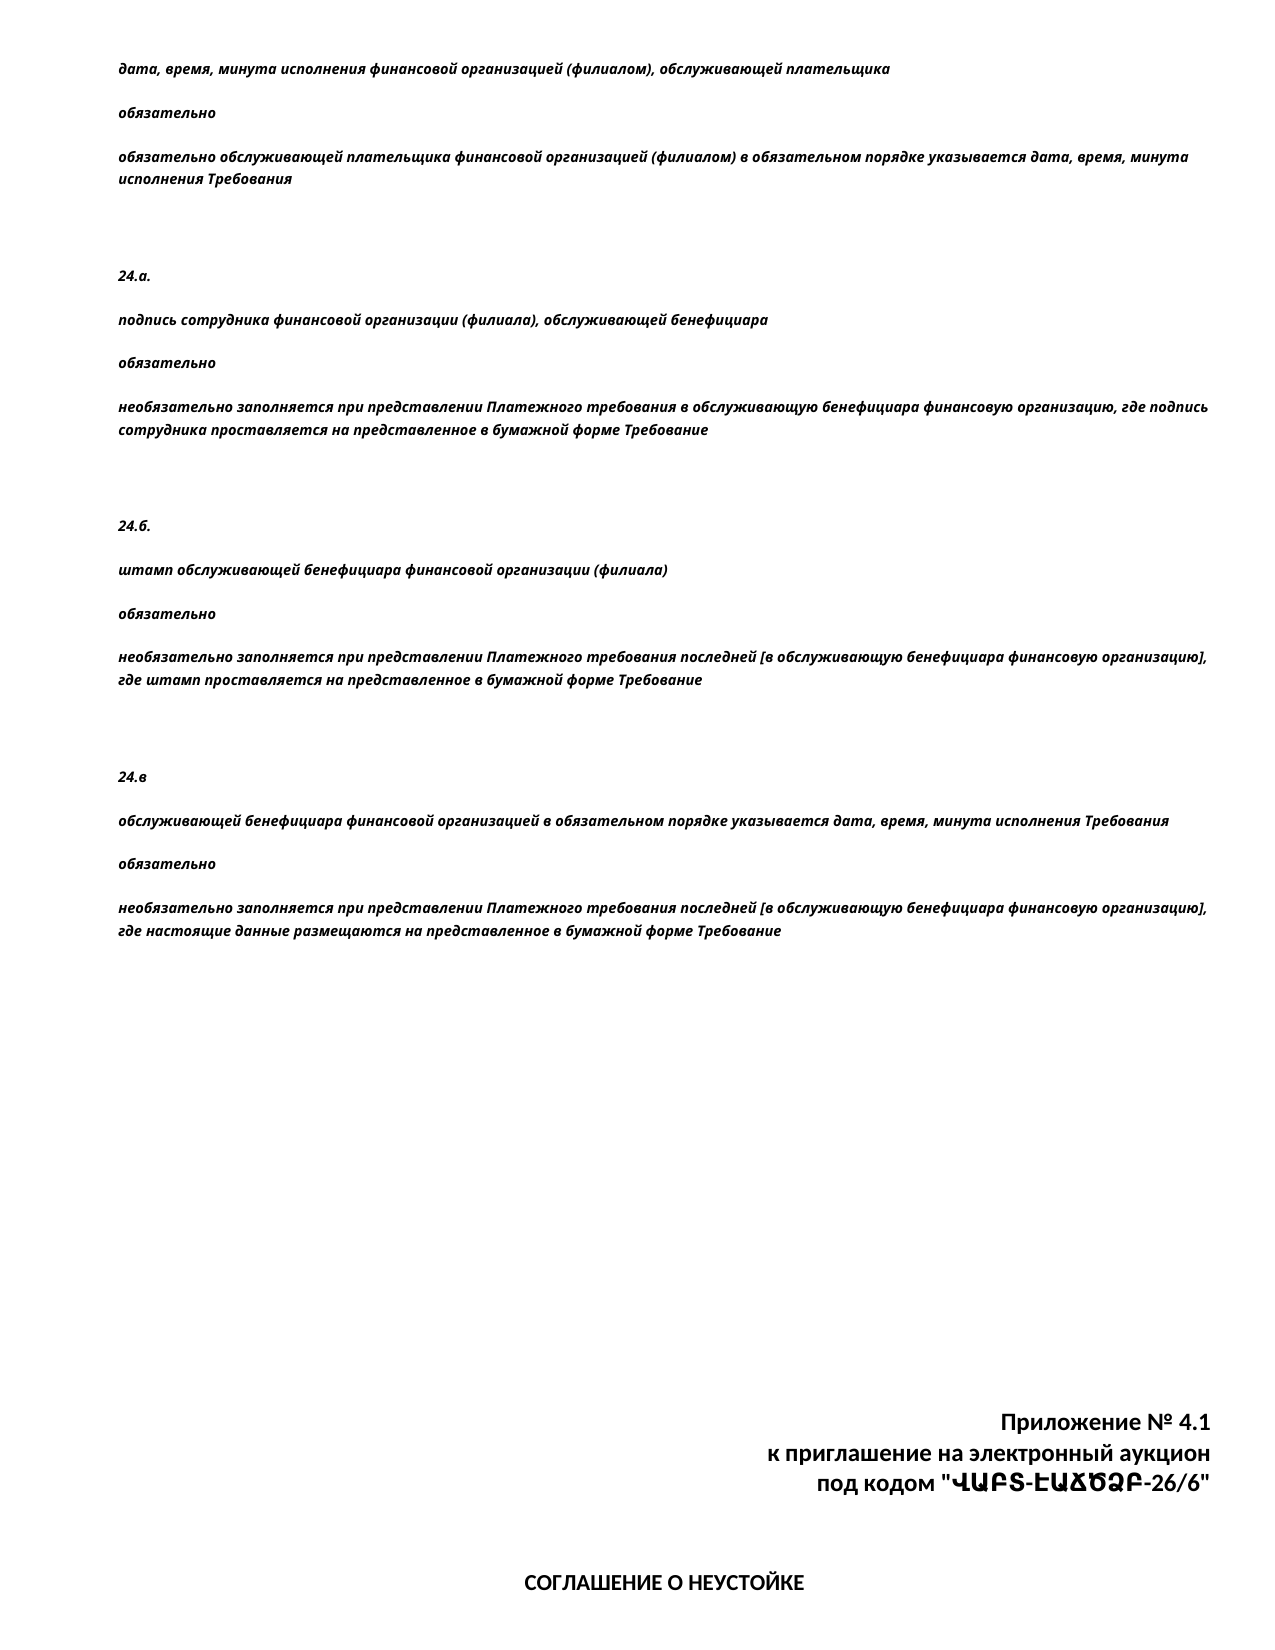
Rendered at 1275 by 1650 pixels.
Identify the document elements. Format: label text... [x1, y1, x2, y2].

text к приглашение на электронный аукцион [148, 1437, 1211, 1467]
text СОГЛАШЕНИЕ О НЕУСТОЙКЕ [118, 1568, 1211, 1596]
text Приложение № 4.1 [118, 1406, 1211, 1437]
text под кодом "ՎԱԲՏ-ԷԱՃԾՁԲ-26/6" [118, 1467, 1211, 1498]
